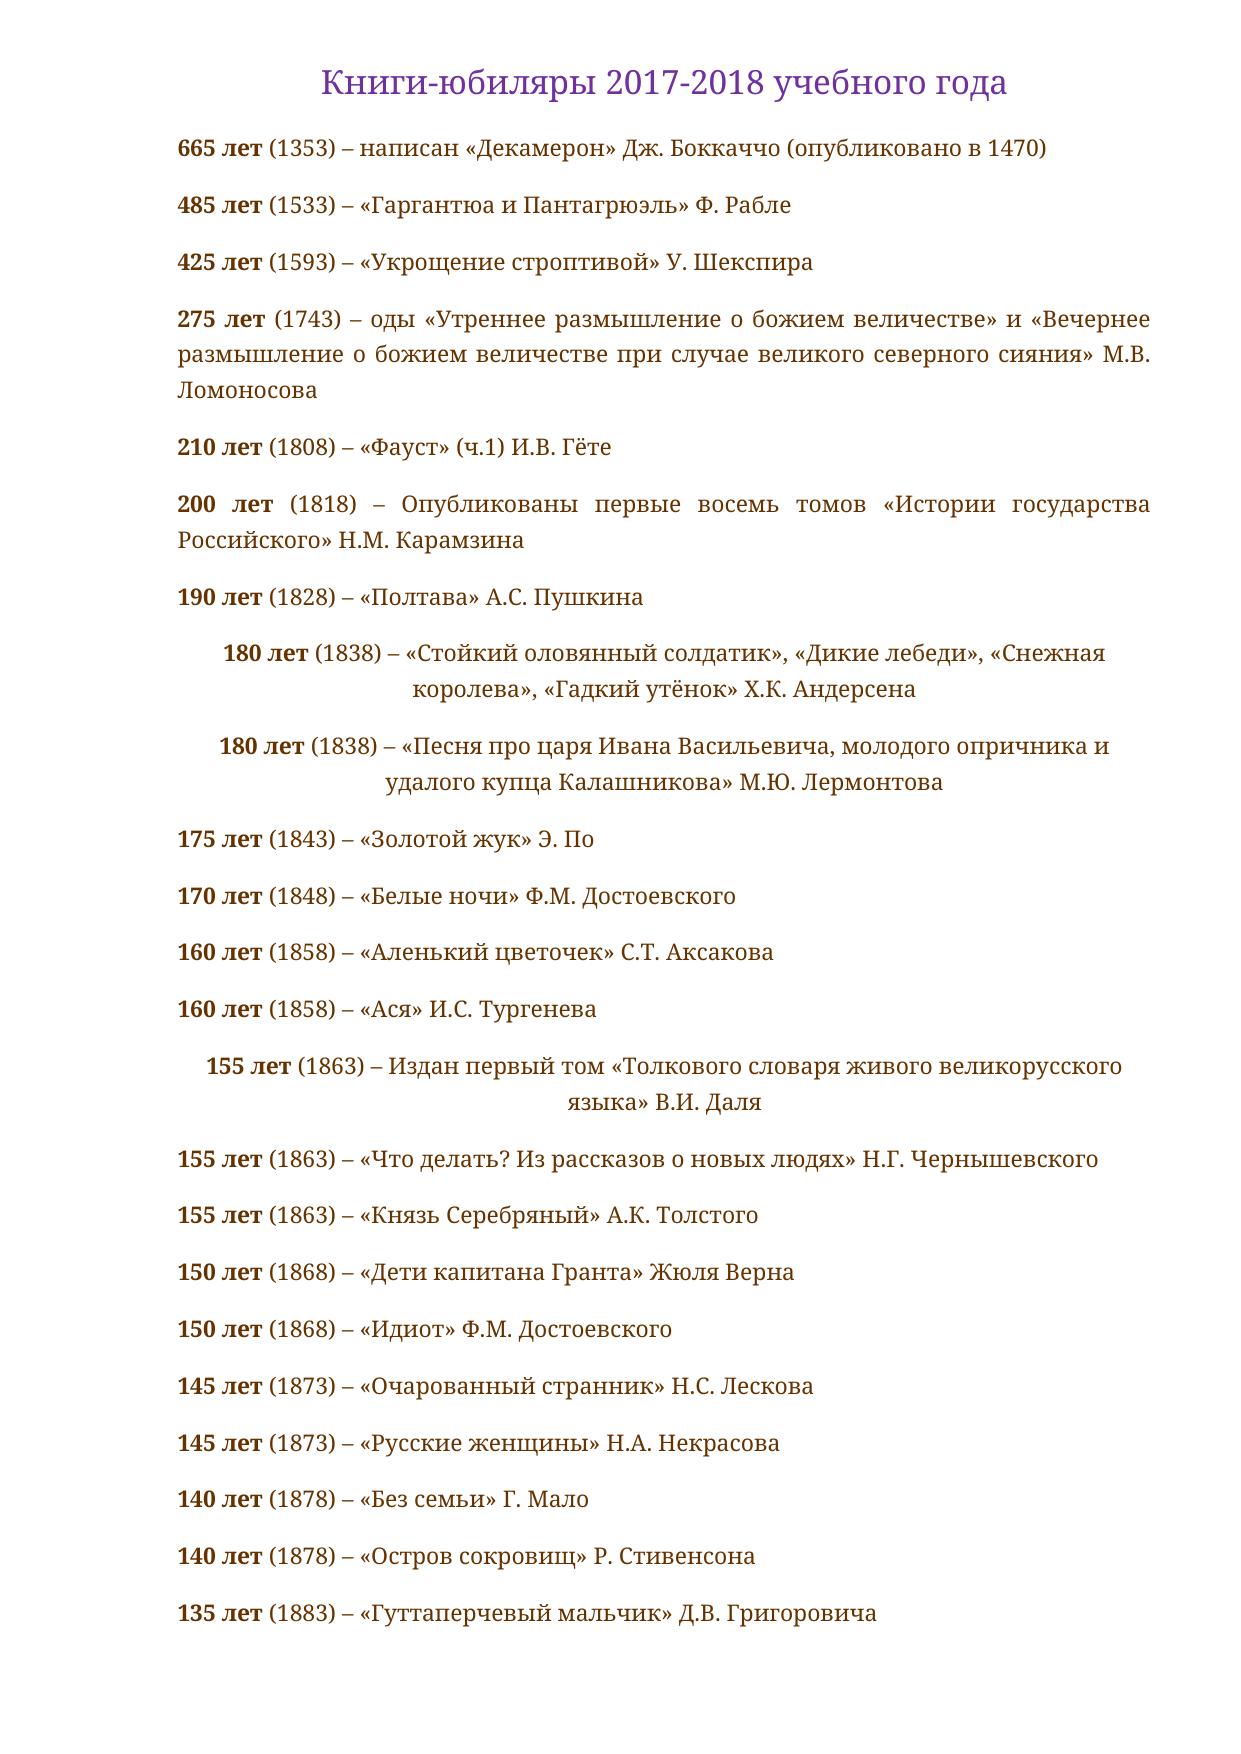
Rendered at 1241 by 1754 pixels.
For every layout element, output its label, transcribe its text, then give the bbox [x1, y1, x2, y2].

text 160 лет (1858) – «Ася» И.С. Тургенева [177, 993, 1152, 1024]
text 150 лет (1868) – «Дети капитана Гранта» Жюля Верна [177, 1256, 1152, 1287]
text 175 лет (1843) – «Золотой жук» Э. По [177, 823, 1152, 854]
text 150 лет (1868) – «Идиот» Ф.М. Достоевского [177, 1313, 1152, 1344]
text 190 лет (1828) – «Полтава» А.С. Пушкина [177, 581, 1152, 612]
text 145 лет (1873) – «Очарованный странник» Н.С. Лескова [177, 1370, 1152, 1401]
text 135 лет (1883) – «Гуттаперчевый мальчик» Д.В. Григоровича [177, 1597, 1152, 1628]
text 160 лет (1858) – «Аленький цветочек» С.Т. Аксакова [177, 936, 1152, 968]
text 145 лет (1873) – «Русские женщины» Н.А. Некрасова [177, 1426, 1152, 1458]
text 665 лет (1353) – написан «Декамерон» Дж. Боккаччо (опубликовано в 1470) [177, 132, 1152, 163]
text 200 лет (1818) – Опубликованы первые восемь томов «Истории государства Российского» Н.М. Карамзина [177, 488, 1152, 555]
text 485 лет (1533) – «Гаргантюа и Пантагрюэль» Ф. Рабле [177, 189, 1152, 220]
text 155 лет (1863) – «Что делать? Из рассказов о новых людях» Н.Г. Чернышевского [177, 1143, 1152, 1174]
text 425 лет (1593) – «Укрощение строптивой» У. Шекспира [177, 246, 1152, 277]
text 155 лет (1863) – «Князь Серебряный» А.К. Толстого [177, 1199, 1152, 1231]
text 180 лет (1838) – «Стойкий оловянный солдатик», «Дикие лебеди», «Снежная королева», «Гадкий утёнок» Х.К. Андерсена [177, 637, 1152, 704]
text 155 лет (1863) – Издан первый том «Толкового словаря живого великорусского языка» В.И. Даля [177, 1050, 1152, 1117]
text 140 лет (1878) – «Остров сокровищ» Р. Стивенсона [177, 1540, 1152, 1571]
text Книги-юбиляры 2017-2018 учебного года [177, 59, 1152, 104]
text 170 лет (1848) – «Белые ночи» Ф.М. Достоевского [177, 879, 1152, 911]
text 210 лет (1808) – «Фауст» (ч.1) И.В. Гёте [177, 431, 1152, 462]
text 180 лет (1838) – «Песня про царя Ивана Васильевича, молодого опричника и удалого купца Калашникова» М.Ю. Лермонтова [177, 730, 1152, 797]
text 275 лет (1743) – оды «Утреннее размышление о божием величестве» и «Вечернее размышление о божием величестве при случае великого северного сияния» М.В. Ломоносова [177, 302, 1152, 406]
text 140 лет (1878) – «Без семьи» Г. Мало [177, 1483, 1152, 1514]
